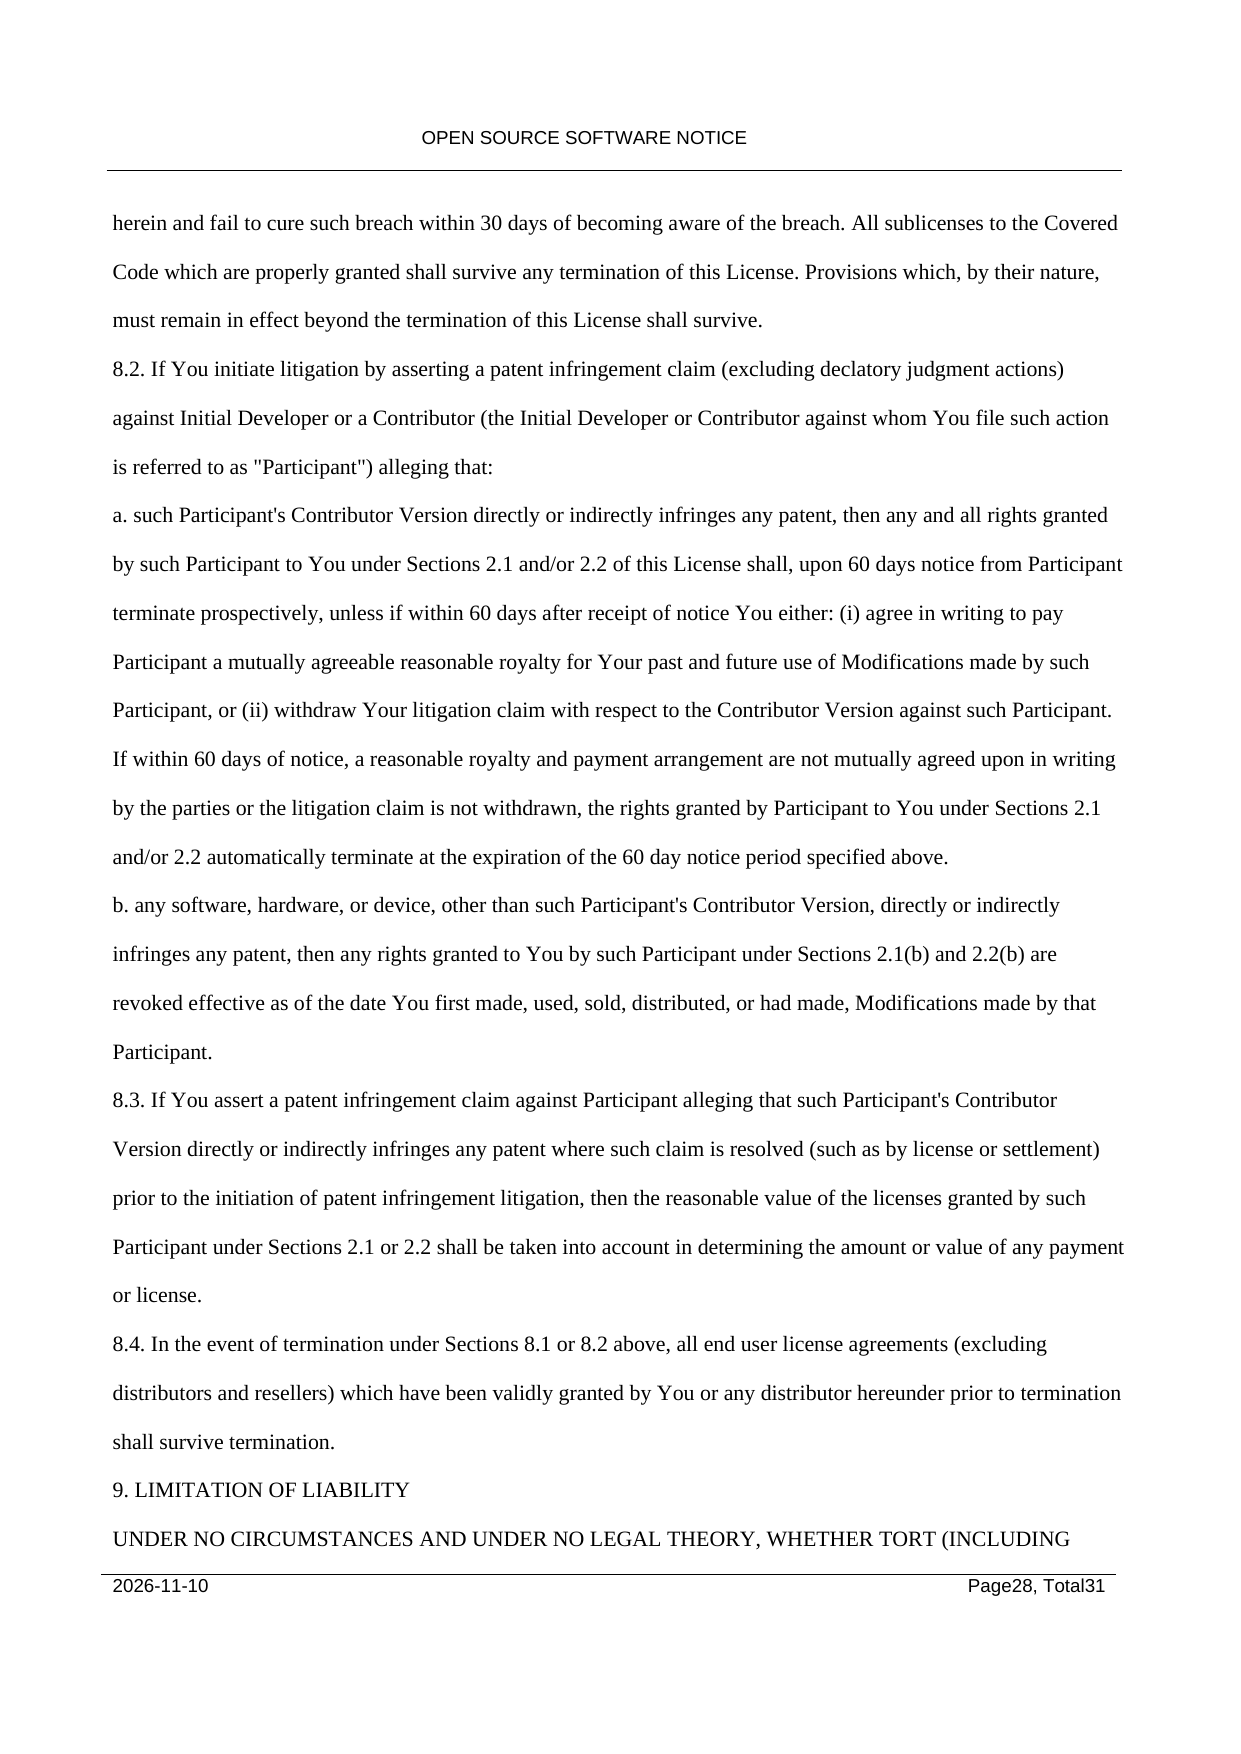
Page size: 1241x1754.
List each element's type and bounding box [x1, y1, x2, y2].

text [112, 206, 1128, 1555]
